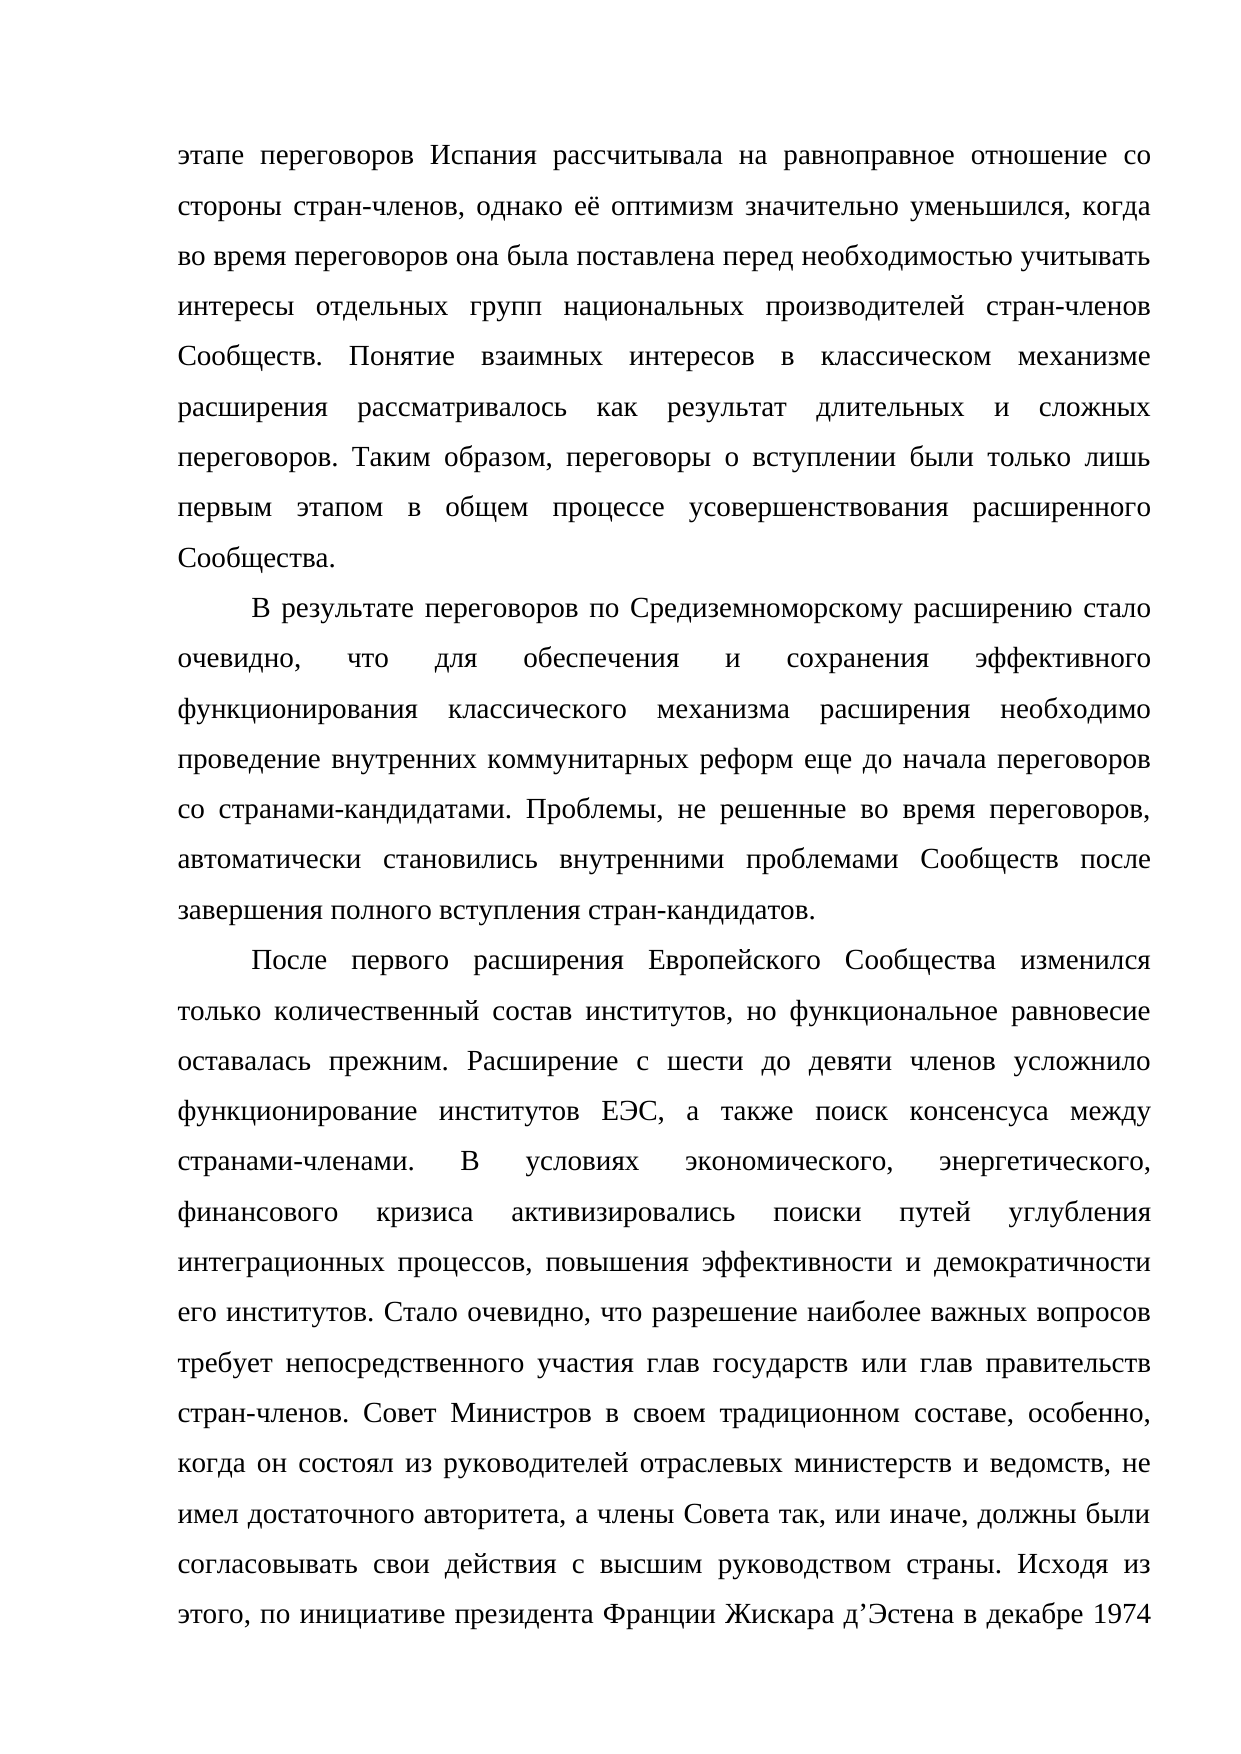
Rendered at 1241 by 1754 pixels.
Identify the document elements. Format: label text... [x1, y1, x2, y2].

text В результате переговоров по Средиземноморскому расширению стало очевидно, что для обеспечения и сохранения эффективного функционирования классического механизма расширения необходимо проведение внутренних коммунитарных реформ еще до начала переговоров со странами-кандидатами. Проблемы, не решенные во время переговоров, автоматически становились внутренними проблемами Сообществ после завершения полного вступления стран-кандидатов. [177, 590, 1152, 926]
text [177, 942, 1152, 1630]
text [177, 137, 1152, 573]
